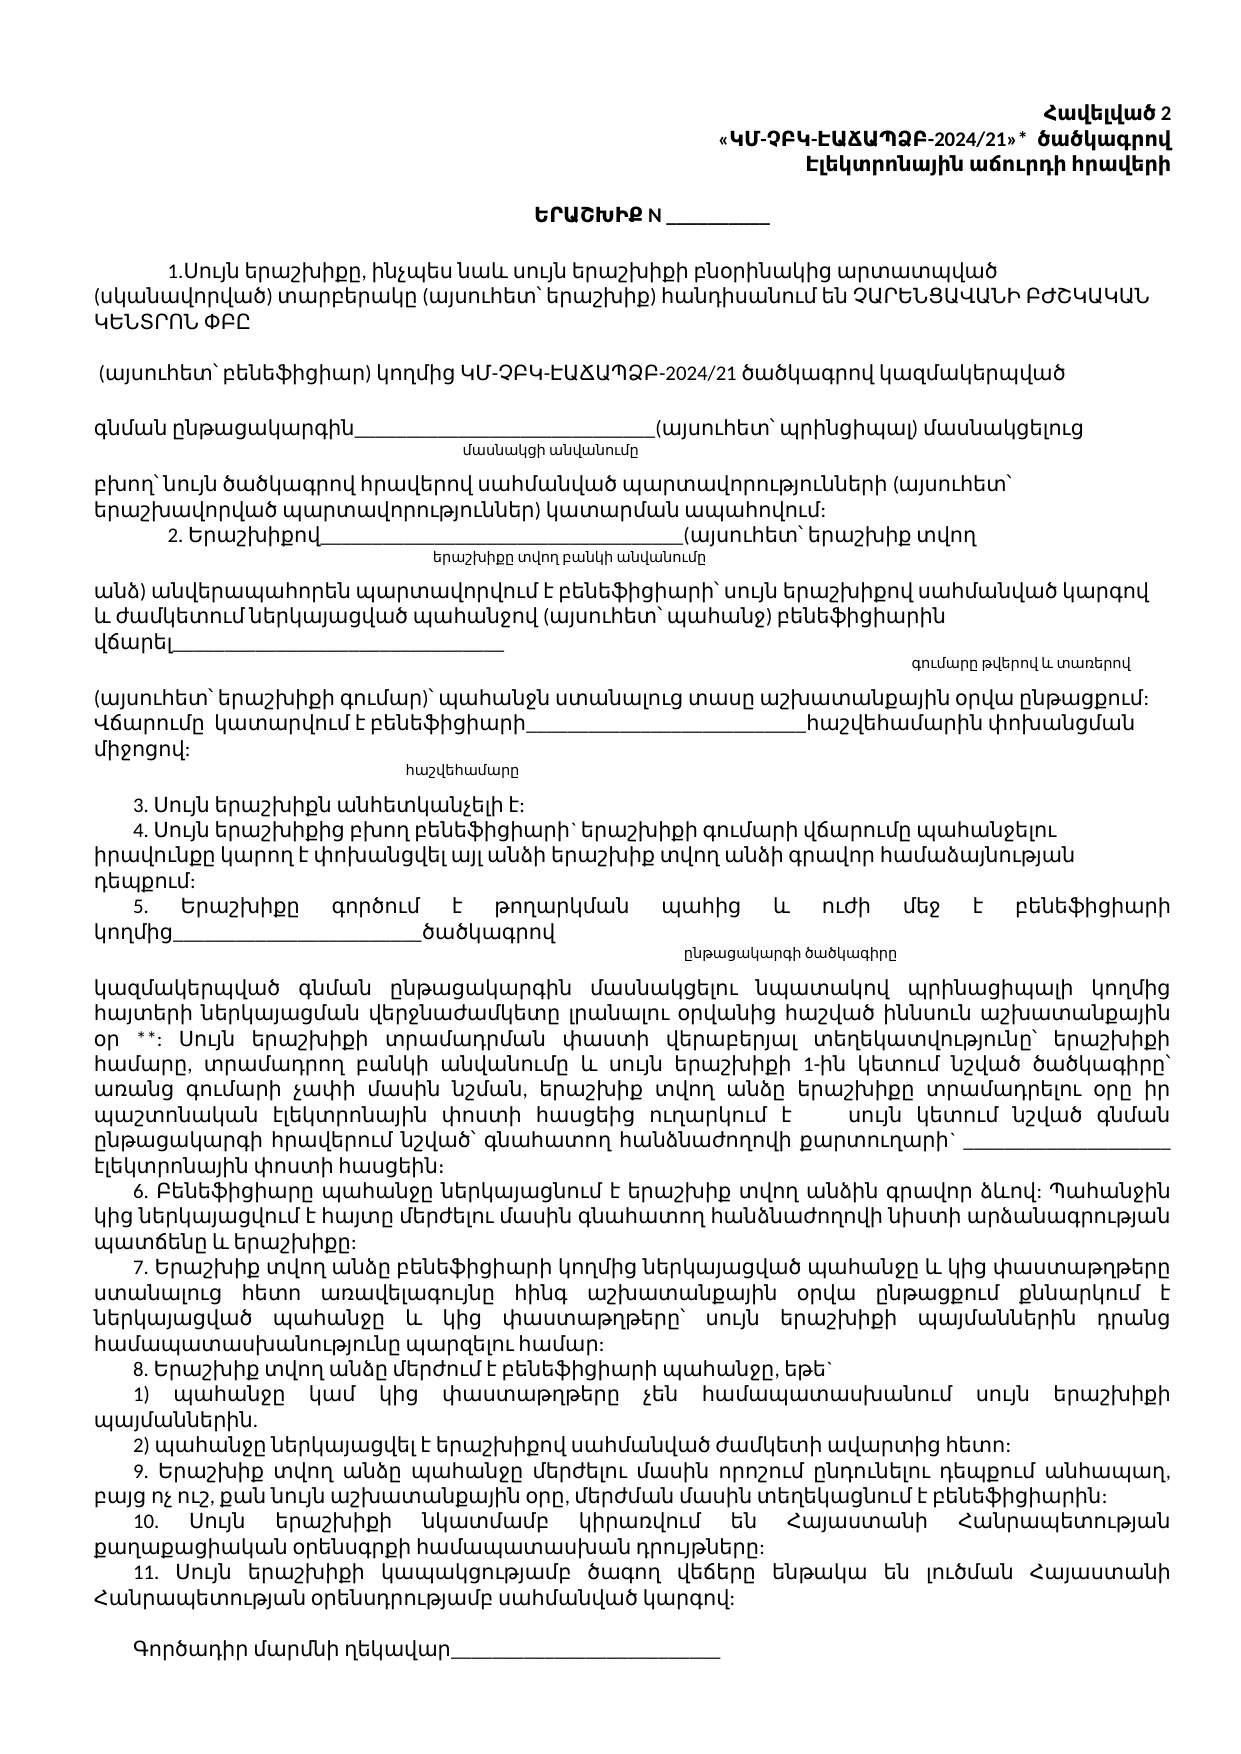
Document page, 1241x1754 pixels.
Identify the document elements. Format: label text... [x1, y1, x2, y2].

text 5. Երաշխիքը գործում է թողարկման պահից և ուժի մեջ է բենեֆիցիարի կողմից________________________ծածկագրով [94, 893, 1171, 944]
text երաշխիքը տվող բանկի անվանումը [94, 548, 1171, 578]
text (այսուհետ՝ բենեֆիցիար) կողմից ԿՄ-ՉԲԿ-ԷԱՃԱՊՁԲ-2024/21 ծածկագրով կազմակերպված [94, 360, 1171, 416]
text հաշվեհամարը [94, 761, 1171, 792]
text կազմակերպված գնման ընթացակարգին մասնակցելու նպատակով պրինացիպալի կողմից հայտերի ներկայացման վերջնաժամկետը լրանալու օրվանից հաշված իննսուն աշխատանքային օր **: Սույն երաշխիքի տրամադրման փաստի վերաբերյալ տեղեկատվությունը՝ երաշխիքի համարը, տրամադրող բանկի անվանումը և սույն երաշխիքի 1-ին կետում նշված ծածկագիրը՝ առանց գումարի չափի մասին նշման, երաշխիք տվող անձը երաշխիքը տրամադրելու օրը իր պաշտոնական էլեկտրոնային փոստի հասցեից ուղարկում է սույն կետում նշված գնման ընթացակարգի հրավերում նշված՝ գնահատող հանձնաժողովի քարտուղարի` ____________________ էլեկտրոնային փոստի հասցեին։ [94, 975, 1171, 1178]
text 7. Երաշխիք տվող անձը բենեֆիցիարի կողմից ներկայացված պահանջը և կից փաստաթղթերը ստանալուց հետո առավելագույնը հինգ աշխատանքային օրվա ընթացքում քննարկում է ներկայացված պահանջը և կից փաստաթղթերը՝ սույն երաշխիքի պայմաններին դրանց համապատասխանությունը պարզելու համար: [94, 1254, 1171, 1356]
text 1) պահանջը կամ կից փաստաթղթերը չեն համապատասխանում սույն երաշխիքի պայմաններին. [94, 1382, 1171, 1432]
text 1.Սույն երաշխիքը, ինչպես նաև սույն երաշխիքի բնօրինակից արտատպված (սկանավորված) տարբերակը (այսուհետ՝ երաշխիք) հանդիսանում են ՉԱՐԵՆՑԱՎԱՆԻ ԲԺՇԿԱԿԱՆ ԿԵՆՏՐՈՆ ՓԲԸ [94, 258, 1171, 334]
text 3. Սույն երաշխիքն անհետկանչելի է: [94, 792, 1171, 817]
text բխող՝ նույն ծածկագրով հրավերով սահմանված պարտավորությունների (այսուհետ՝ երաշխավորված պարտավորություններ) կատարման ապահովում: [94, 472, 1171, 522]
text 6. Բենեֆիցիարը պահանջը ներկայացնում է երաշխիք տվող անձին գրավոր ձևով: Պահանջին կից ներկայացվում է հայտը մերժելու մասին գնահատող հանձնաժողովի նիստի արձանագրության պատճենը և երաշխիքը: [94, 1178, 1171, 1254]
text 8. Երաշխիք տվող անձը մերժում է բենեֆիցիարի պահանջը, եթե` [94, 1356, 1171, 1382]
text «ԿՄ-ՉԲԿ-ԷԱՃԱՊՁԲ-2024/21»* ծածկագրով [94, 126, 1171, 151]
text գումարը թվերով և տառերով [831, 654, 1171, 685]
text (այսուհետ՝ երաշխիքի գումար)՝ պահանջն ստանալուց տասը աշխատանքային օրվա ընթացքում: Վճարումը կատարվում է բենեֆիցիարի___________________________հաշվեհամարին փոխանցման միջոցով: [94, 685, 1171, 761]
text Գործադիր մարմնի ղեկավար__________________________ [94, 1636, 1171, 1661]
text 9. Երաշխիք տվող անձը պահանջը մերժելու մասին որոշում ընդունելու դեպքում անհապաղ, բայց ոչ ուշ, քան նույն աշխատանքային օրը, մերժման մասին տեղեկացնում է բենեֆիցիարին: [94, 1458, 1171, 1509]
text 4. Սույն երաշխիքից բխող բենեֆիցիարի` երաշխիքի գումարի վճարումը պահանջելու իրավունքը կարող է փոխանցվել այլ անձի երաշխիք տվող անձի գրավոր համաձայնության դեպքում: [94, 817, 1171, 893]
text Հավելված 2 [94, 100, 1171, 126]
text մասնակցի անվանումը [389, 441, 1171, 472]
text գնման ընթացակարգին_____________________________(այսուհետ՝ պրինցիպալ) մասնակցելուց [94, 416, 1171, 441]
text Էլեկտրոնային աճուրդի հրավերի [94, 151, 1171, 177]
text ընթացակարգի ծածկագիրը [610, 944, 1171, 975]
text 10. Սույն երաշխիքի նկատմամբ կիրառվում են Հայաստանի Հանրապետության քաղաքացիական օրենսգրքի համապատասխան դրույթները: [94, 1509, 1171, 1559]
text ԵՐԱՇԽԻՔ N __________ [94, 202, 1171, 227]
text 2. Երաշխիքով___________________________________(այսուհետ՝ երաշխիք տվող [94, 522, 1171, 548]
text 11. Սույն երաշխիքի կապակցությամբ ծագող վեճերը ենթակա են լուծման Հայաստանի Հանրապետության օրենսդրությամբ սահմանված կարգով: [94, 1559, 1171, 1610]
text 2) պահանջը ներկայացվել է երաշխիքով սահմանված ժամկետի ավարտից հետո: [94, 1432, 1171, 1458]
text անձ) անվերապահորեն պարտավորվում է բենեֆիցիարի՝ սույն երաշխիքով սահմանված կարգով և ժամկետում ներկայացված պահանջով (այսուհետ՝ պահանջ) բենեֆիցիարին վճարել________________________________ [94, 578, 1171, 654]
